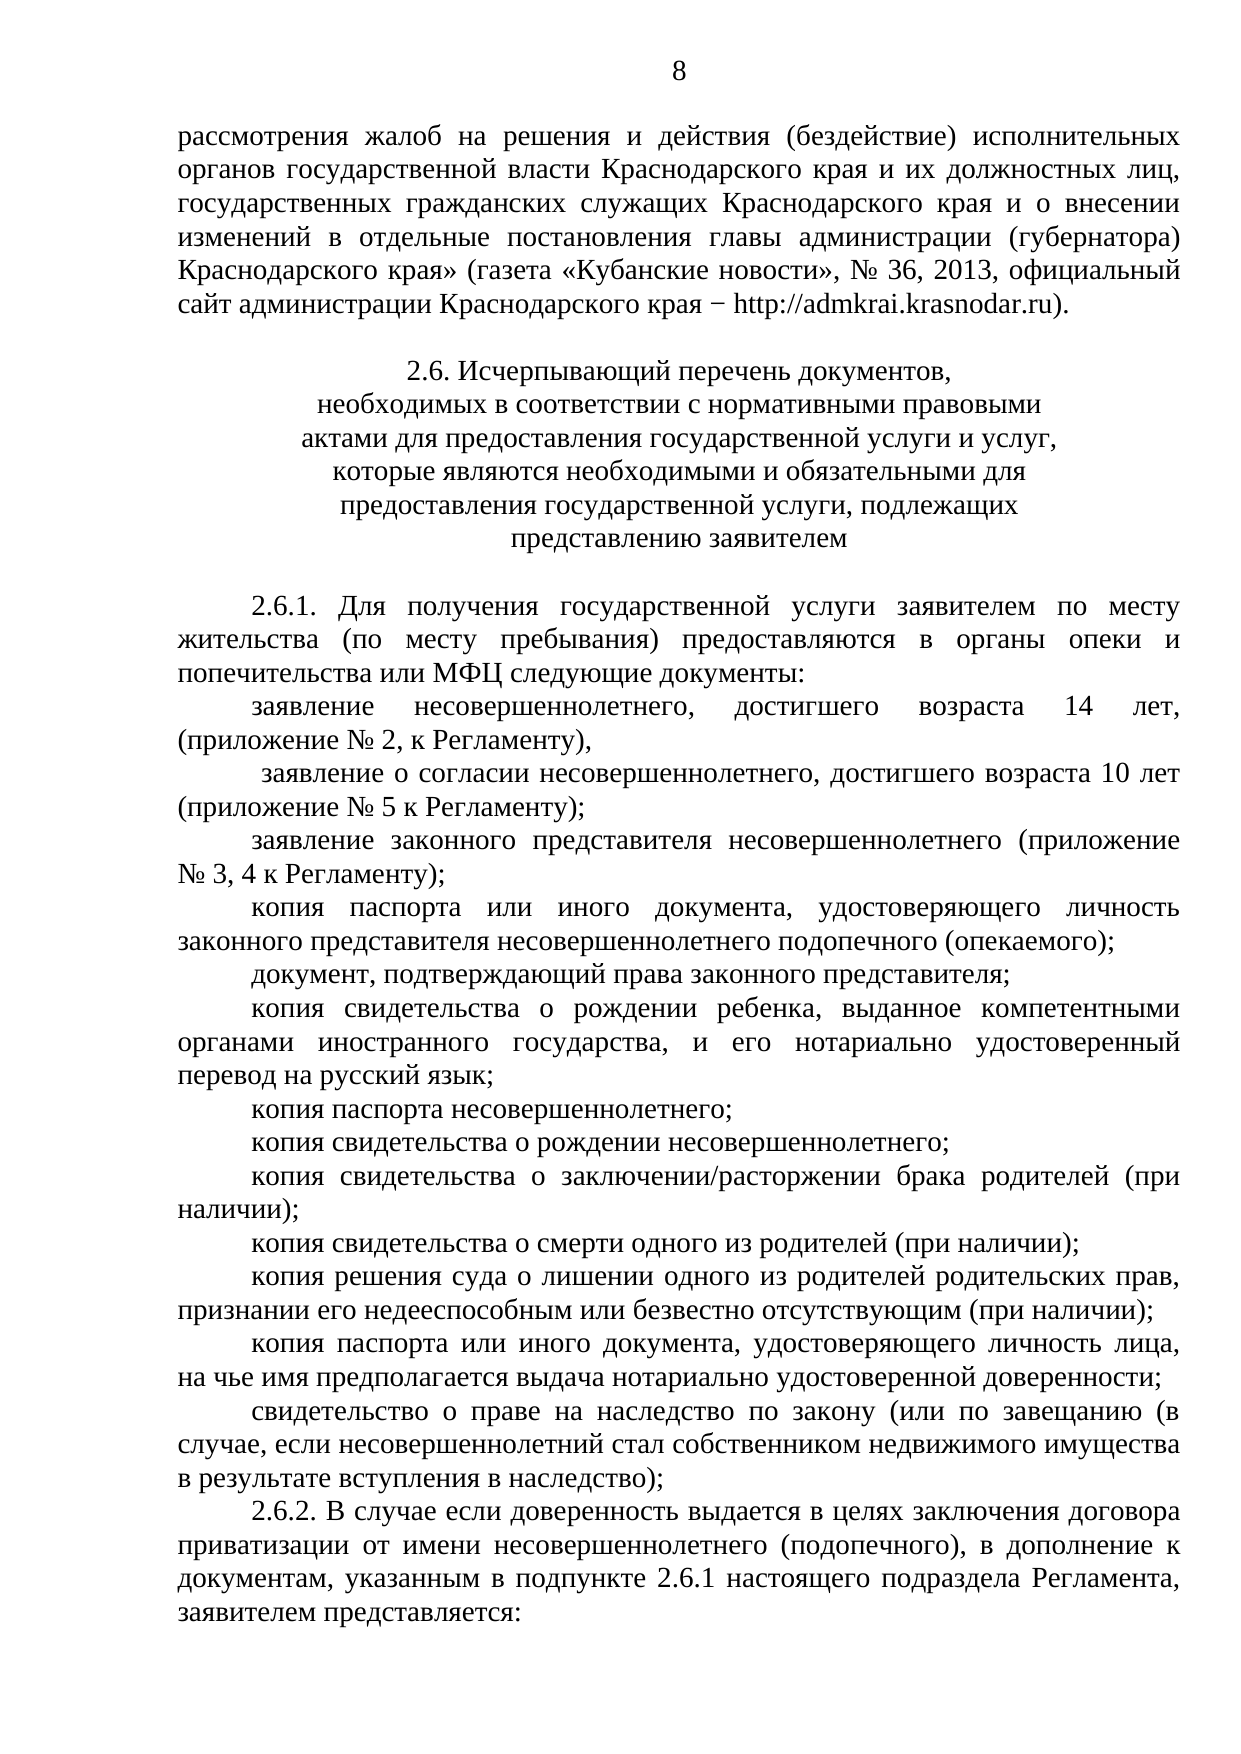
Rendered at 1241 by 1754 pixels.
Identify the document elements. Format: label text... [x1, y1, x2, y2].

text заявление о согласии несовершеннолетнего, достигшего возраста 10 лет (приложение № 5 к Регламенту); [177, 755, 1181, 822]
text необходимых в соответствии с нормативными правовыми [177, 386, 1181, 420]
text копия паспорта несовершеннолетнего; [177, 1091, 1181, 1124]
text 2.6.1. Для получения государственной услуги заявителем по месту жительства (по месту пребывания) предоставляются в органы опеки и попечительства или МФЦ следующие документы: [177, 588, 1181, 688]
text копия паспорта или иного документа, удостоверяющего личность лица, на чье имя предполагается выдача нотариально удостоверенной доверенности; [177, 1326, 1181, 1393]
text 2.6.2. В случае если доверенность выдается в целях заключения договора приватизации от имени несовершеннолетнего (подопечного), в дополнение к документам, указанным в подпункте 2.6.1 настоящего подраздела Регламента, заявителем представляется: [177, 1493, 1181, 1627]
text актами для предоставления государственной услуги и услуг, [177, 420, 1181, 453]
text представлению заявителем [177, 521, 1181, 554]
text заявление законного представителя несовершеннолетнего (приложение № 3, 4 к Регламенту); [177, 822, 1181, 889]
text копия свидетельства о заключении/расторжении брака родителей (при наличии); [177, 1158, 1181, 1225]
text которые являются необходимыми и обязательными для [177, 453, 1181, 487]
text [177, 118, 1181, 319]
text предоставления государственной услуги, подлежащих [177, 487, 1181, 521]
text копия свидетельства о рождении ребенка, выданное компетентными органами иностранного государства, и его нотариально удостоверенный перевод на русский язык; [177, 990, 1181, 1091]
text заявление несовершеннолетнего, достигшего возраста 14 лет, (приложение № 2, к Регламенту), [177, 688, 1181, 755]
text копия паспорта или иного документа, удостоверяющего личность законного представителя несовершеннолетнего подопечного (опекаемого); [177, 889, 1181, 957]
text копия решения суда о лишении одного из родителей родительских прав, признании его недееспособным или безвестно отсутствующим (при наличии); [177, 1258, 1181, 1326]
text 2.6. Исчерпывающий перечень документов, [177, 353, 1181, 386]
text свидетельство о праве на наследство по закону (или по завещанию (в случае, если несовершеннолетний стал собственником недвижимого имущества в результате вступления в наследство); [177, 1393, 1181, 1493]
text документ, подтверждающий права законного представителя; [177, 957, 1181, 990]
text копия свидетельства о смерти одного из родителей (при наличии); [177, 1225, 1181, 1258]
text копия свидетельства о рождении несовершеннолетнего; [177, 1124, 1181, 1158]
